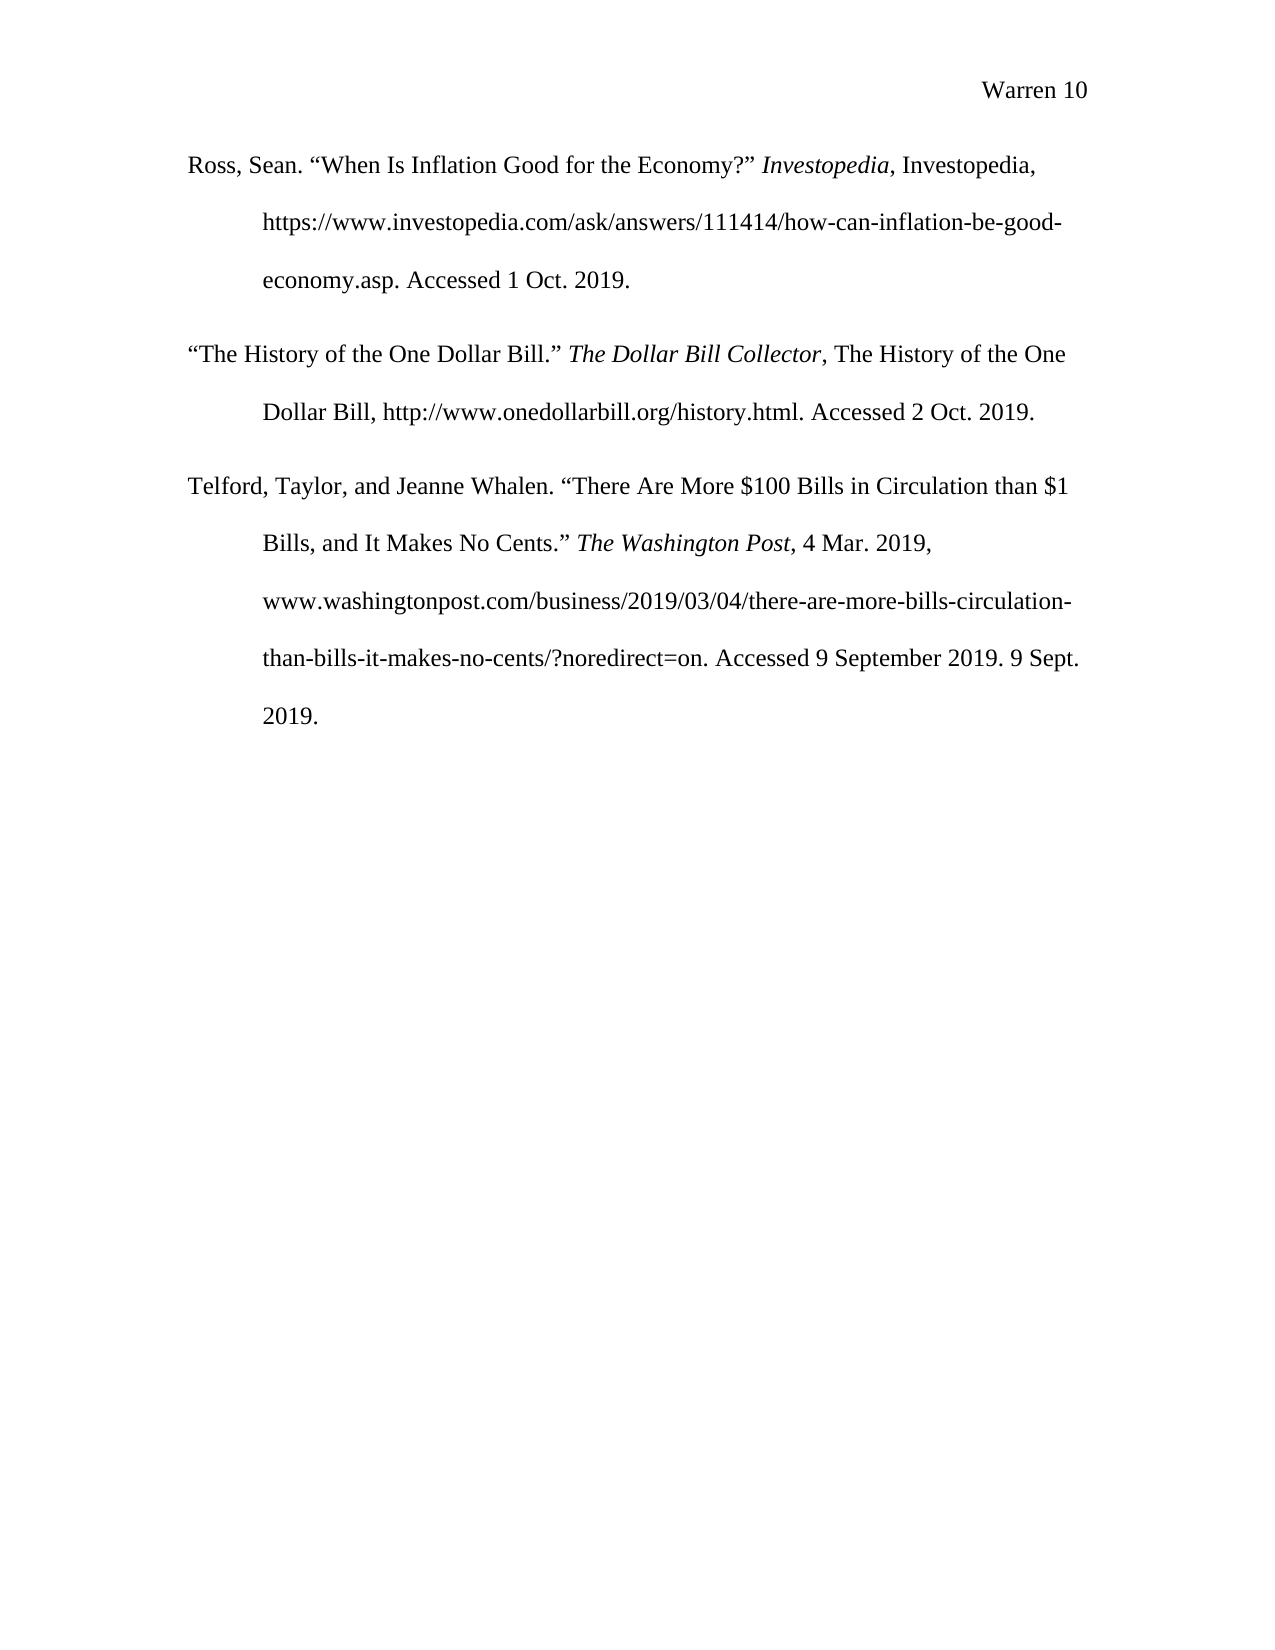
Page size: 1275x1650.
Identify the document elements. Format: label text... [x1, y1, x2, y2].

text Telford, Taylor, and Jeanne Whalen. “There Are More $100 Bills in Circulation than $1 Bills, and It Makes No Cents.” The Washington Post, 4 Mar. 2019, www.washingtonpost.com/business/2019/03/04/there-are-more-bills-circulation-than-bills-it-makes-no-cents/?noredirect=on. Accessed 9 September 2019. 9 Sept. 2019. [187, 471, 1087, 729]
text “The History of the One Dollar Bill.” The Dollar Bill Collector, The History of the One Dollar Bill, http://www.onedollarbill.org/history.html. Accessed 2 Oct. 2019. [187, 339, 1087, 425]
text Ross, Sean. “When Is Inflation Good for the Economy?” Investopedia, Investopedia, https://www.investopedia.com/ask/answers/111414/how-can-inflation-be-good-economy.asp. Accessed 1 Oct. 2019. [187, 150, 1087, 294]
